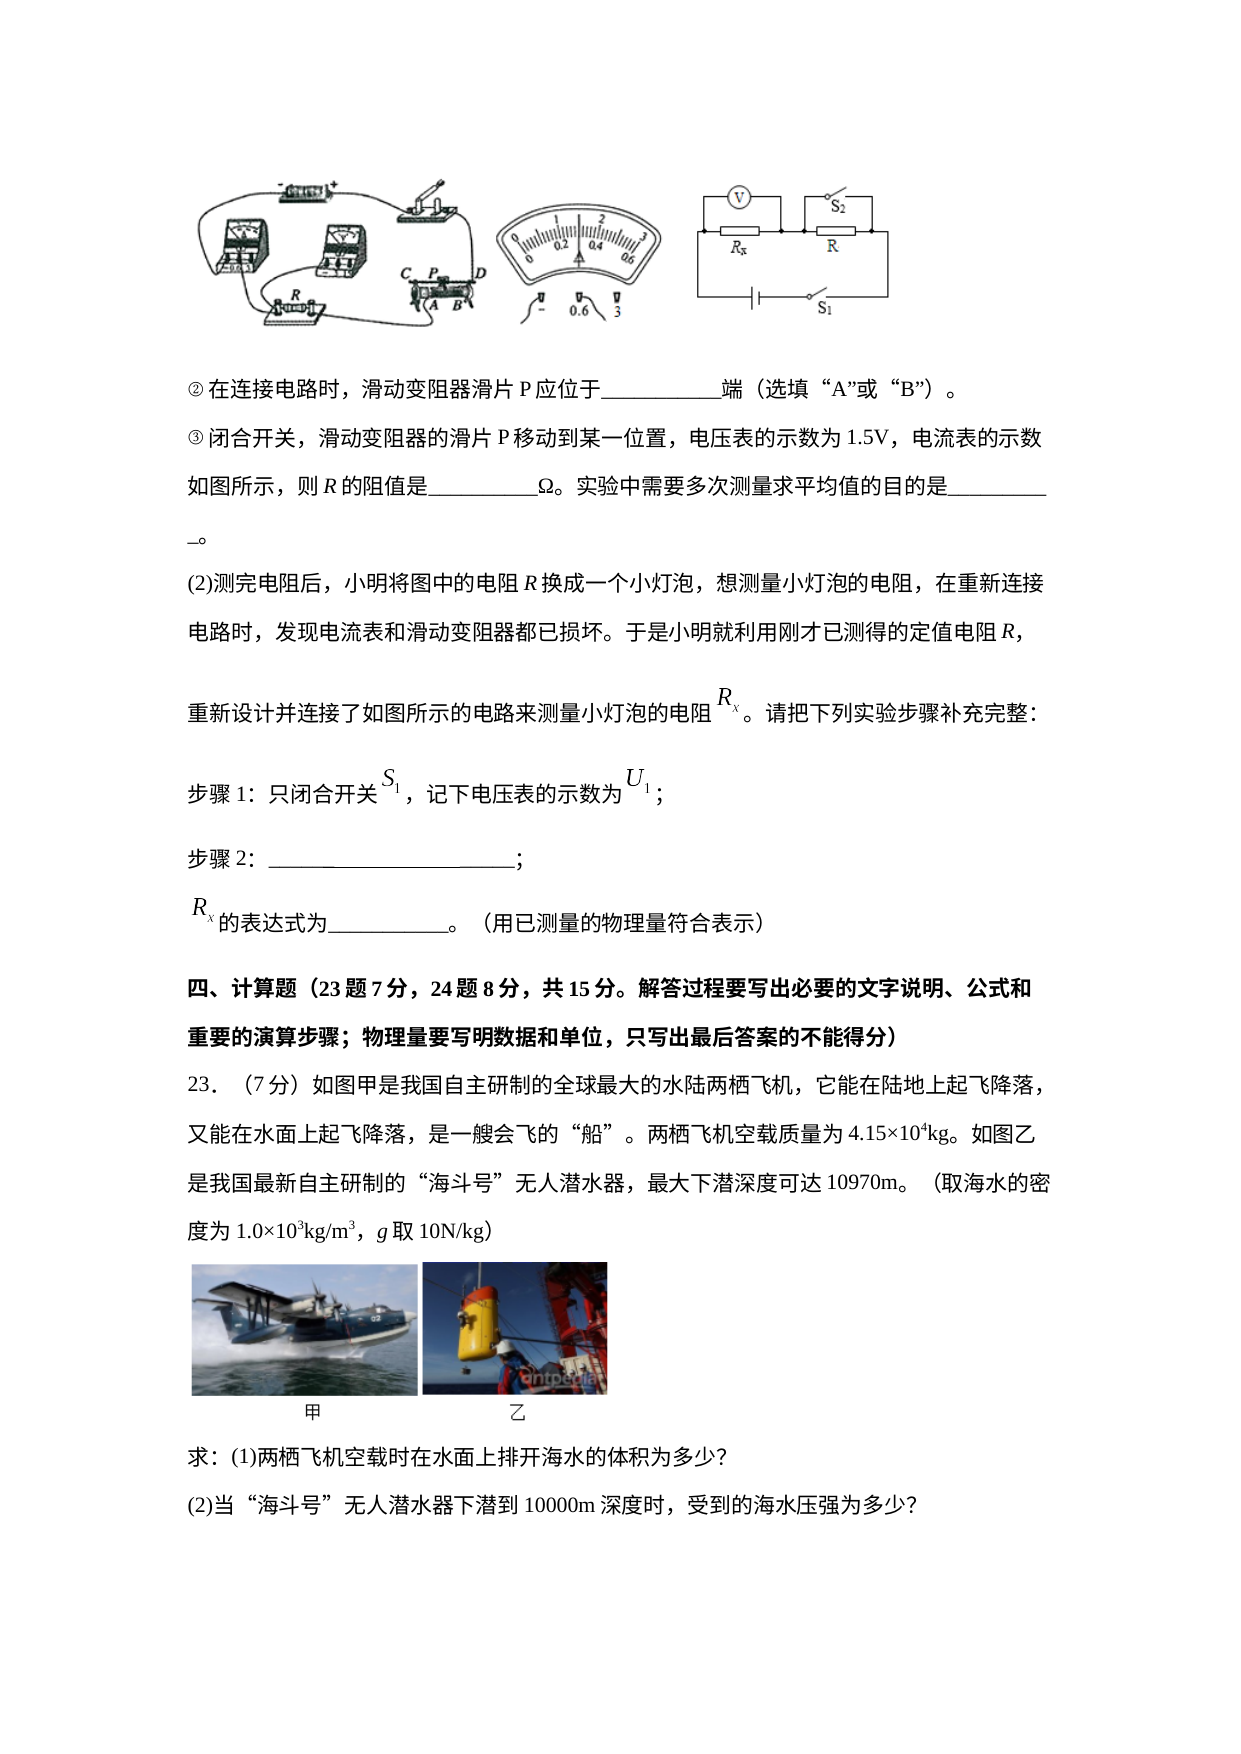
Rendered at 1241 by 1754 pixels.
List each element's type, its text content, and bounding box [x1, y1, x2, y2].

text ③闭合开关，滑动变阻器的滑片P移动到某一位置，电压表的示数为1.5V，电流表的示数如图所示，则R的阻值是__________Ω。实验中需要多次测量求平均值的目的是__________。 [187, 420, 1053, 550]
text 的表达式为___________。（用已测量的物理量符合表示） [187, 890, 1053, 955]
text (2)当“海斗号”无人潜水器下潜到10000m深度时，受到的海水压强为多少？ [187, 1488, 1053, 1521]
text 求：(1)两栖飞机空载时在水面上排开海水的体积为多少？ [187, 1440, 1053, 1472]
picture [187, 1262, 611, 1424]
text 四、计算题（23题7分，24题8分，共15分。解答过程要写出必要的文字说明、公式和重要的演算步骤；物理量要写明数据和单位，只写出最后答案的不能得分） [187, 971, 1053, 1052]
text 步骤1：只闭合开关，记下电压表的示数为； [187, 761, 1053, 826]
text 23．（7分）如图甲是我国自主研制的全球最大的水陆两栖飞机，它能在陆地上起飞降落，又能在水面上起飞降落，是一艘会飞的“船”。两栖飞机空载质量为4.15×104kg。如图乙是我国最新自主研制的“海斗号”无人潜水器，最大下潜深度可达10970m。（取海水的密度为1.0×103kg/m3，g取10N/kg） [187, 1068, 1053, 1246]
picture [187, 162, 897, 334]
text (2)测完电阻后，小明将图中的电阻R换成一个小灯泡，想测量小灯泡的电阻，在重新连接电路时，发现电流表和滑动变阻器都已损坏。于是小明就利用刚才已测得的定值电阻R，重新设计并连接了如图所示的电路来测量小灯泡的电阻。请把下列实验步骤补充完整： [187, 566, 1053, 745]
text ②在连接电路时，滑动变阻器滑片P应位于___________端（选填“A”或“B”）。 [187, 372, 1053, 404]
text 步骤2：______ _____； [187, 841, 1053, 874]
